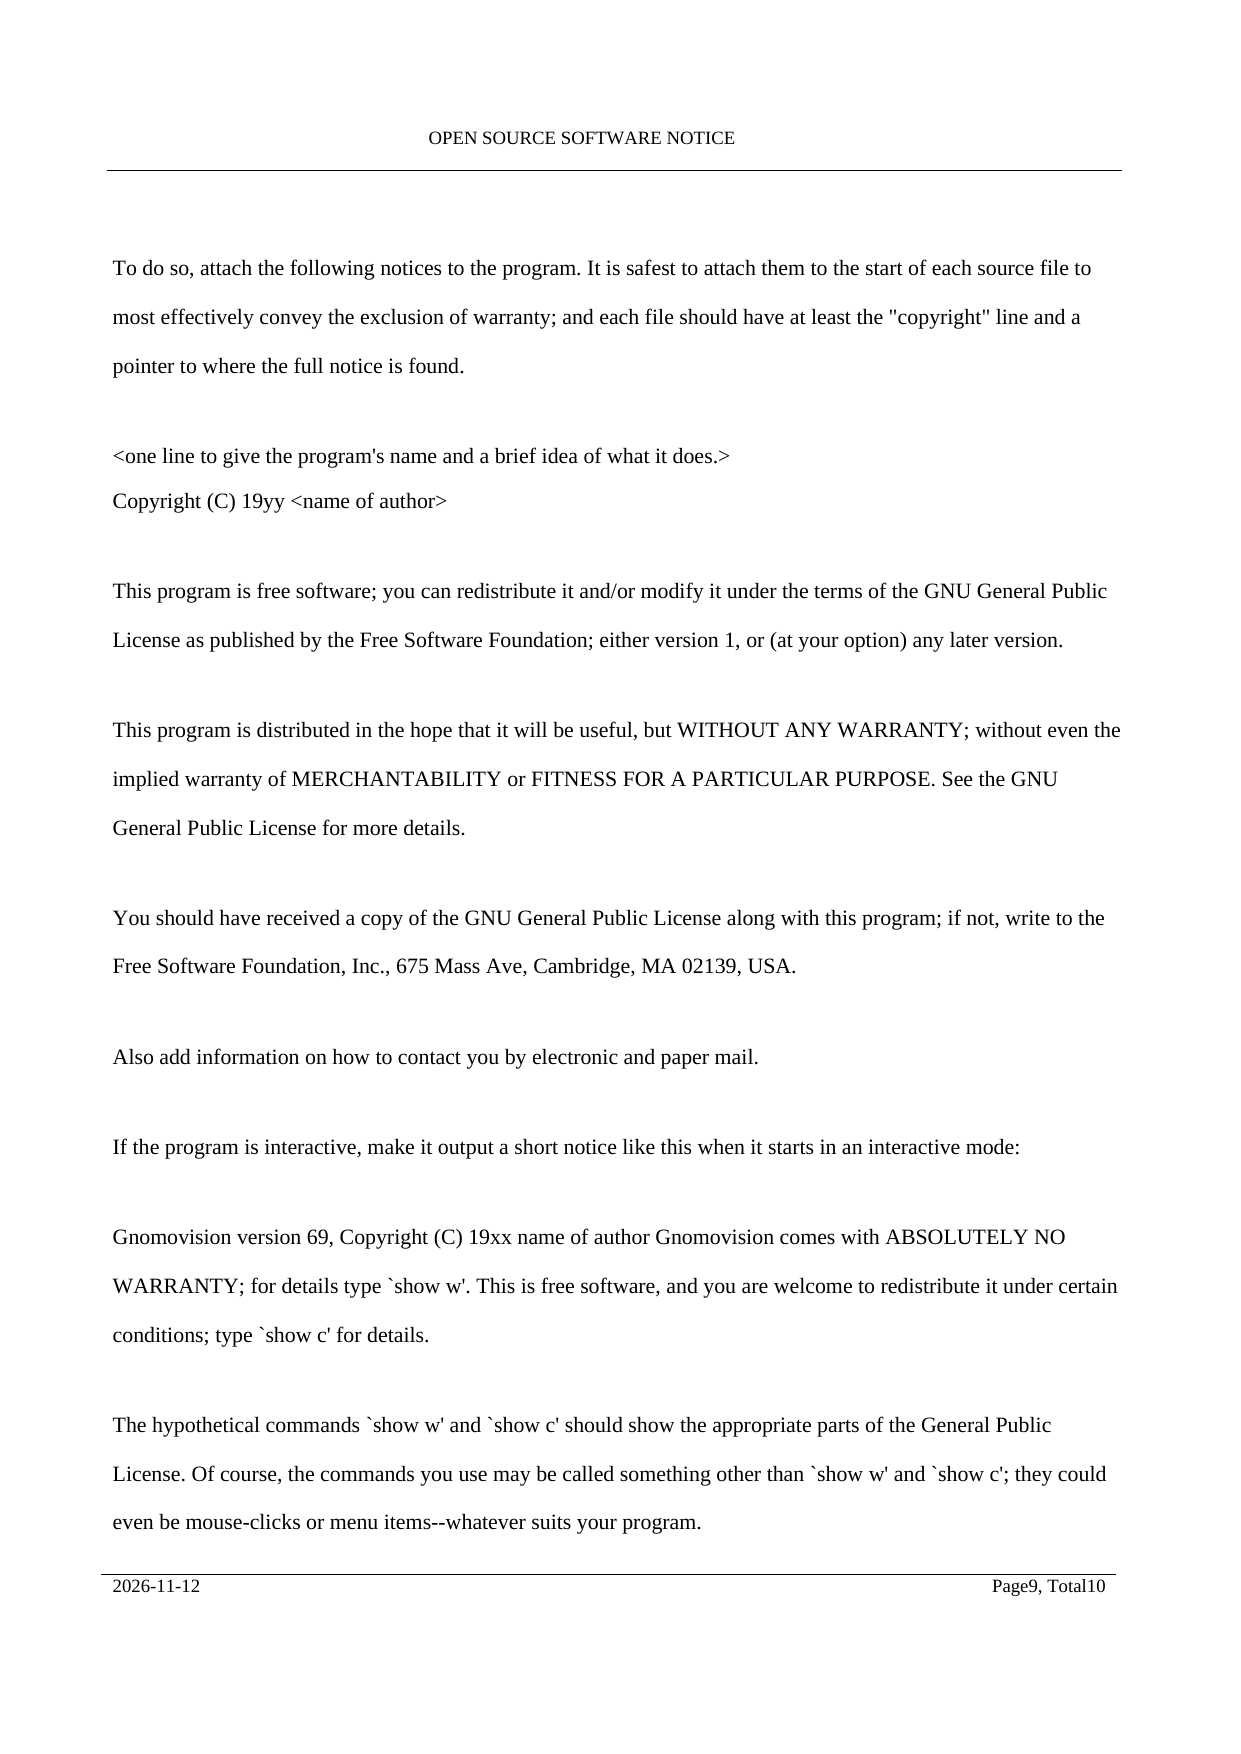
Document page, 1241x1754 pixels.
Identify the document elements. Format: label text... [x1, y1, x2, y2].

text To do so, attach the following notices to the program. It is safest to attach them to the start of each source file to most effectively convey the exclusion of warranty; and each file should have at least the "copyright" line and a pointer to where the full notice is found. [112, 251, 1128, 381]
text The hypothetical commands `show w' and `show c' should show the appropriate parts of the General Public License. Of course, the commands you use may be called something other than `show w' and `show c'; they could even be mouse-clicks or menu items--whatever suits your program. [112, 1408, 1128, 1538]
text Copyright (C) 19yy <name of author> [112, 484, 1128, 517]
text Gnomovision version 69, Copyright (C) 19xx name of author Gnomovision comes with ABSOLUTELY NO WARRANTY; for details type `show w'. This is free software, and you are welcome to redistribute it under certain conditions; type `show c' for details. [112, 1221, 1128, 1351]
text You should have received a copy of the GNU General Public License along with this program; if not, write to the Free Software Foundation, Inc., 675 Mass Ave, Cambridge, MA 02139, USA. [112, 901, 1128, 982]
text This program is free software; you can redistribute it and/or modify it under the terms of the GNU General Public License as published by the Free Software Foundation; either version 1, or (at your option) any later version. [112, 574, 1128, 656]
text If the program is interactive, make it output a short notice like this when it starts in an interactive mode: [112, 1130, 1128, 1163]
text This program is distributed in the hope that it will be useful, but WITHOUT ANY WARRANTY; without even the implied warranty of MERCHANTABILITY or FITNESS FOR A PARTICULAR PURPOSE. See the GNU General Public License for more details. [112, 713, 1128, 843]
text <one line to give the program's name and a brief idea of what it does.> [112, 439, 1128, 472]
text Also add information on how to contact you by electronic and paper mail. [112, 1040, 1128, 1073]
